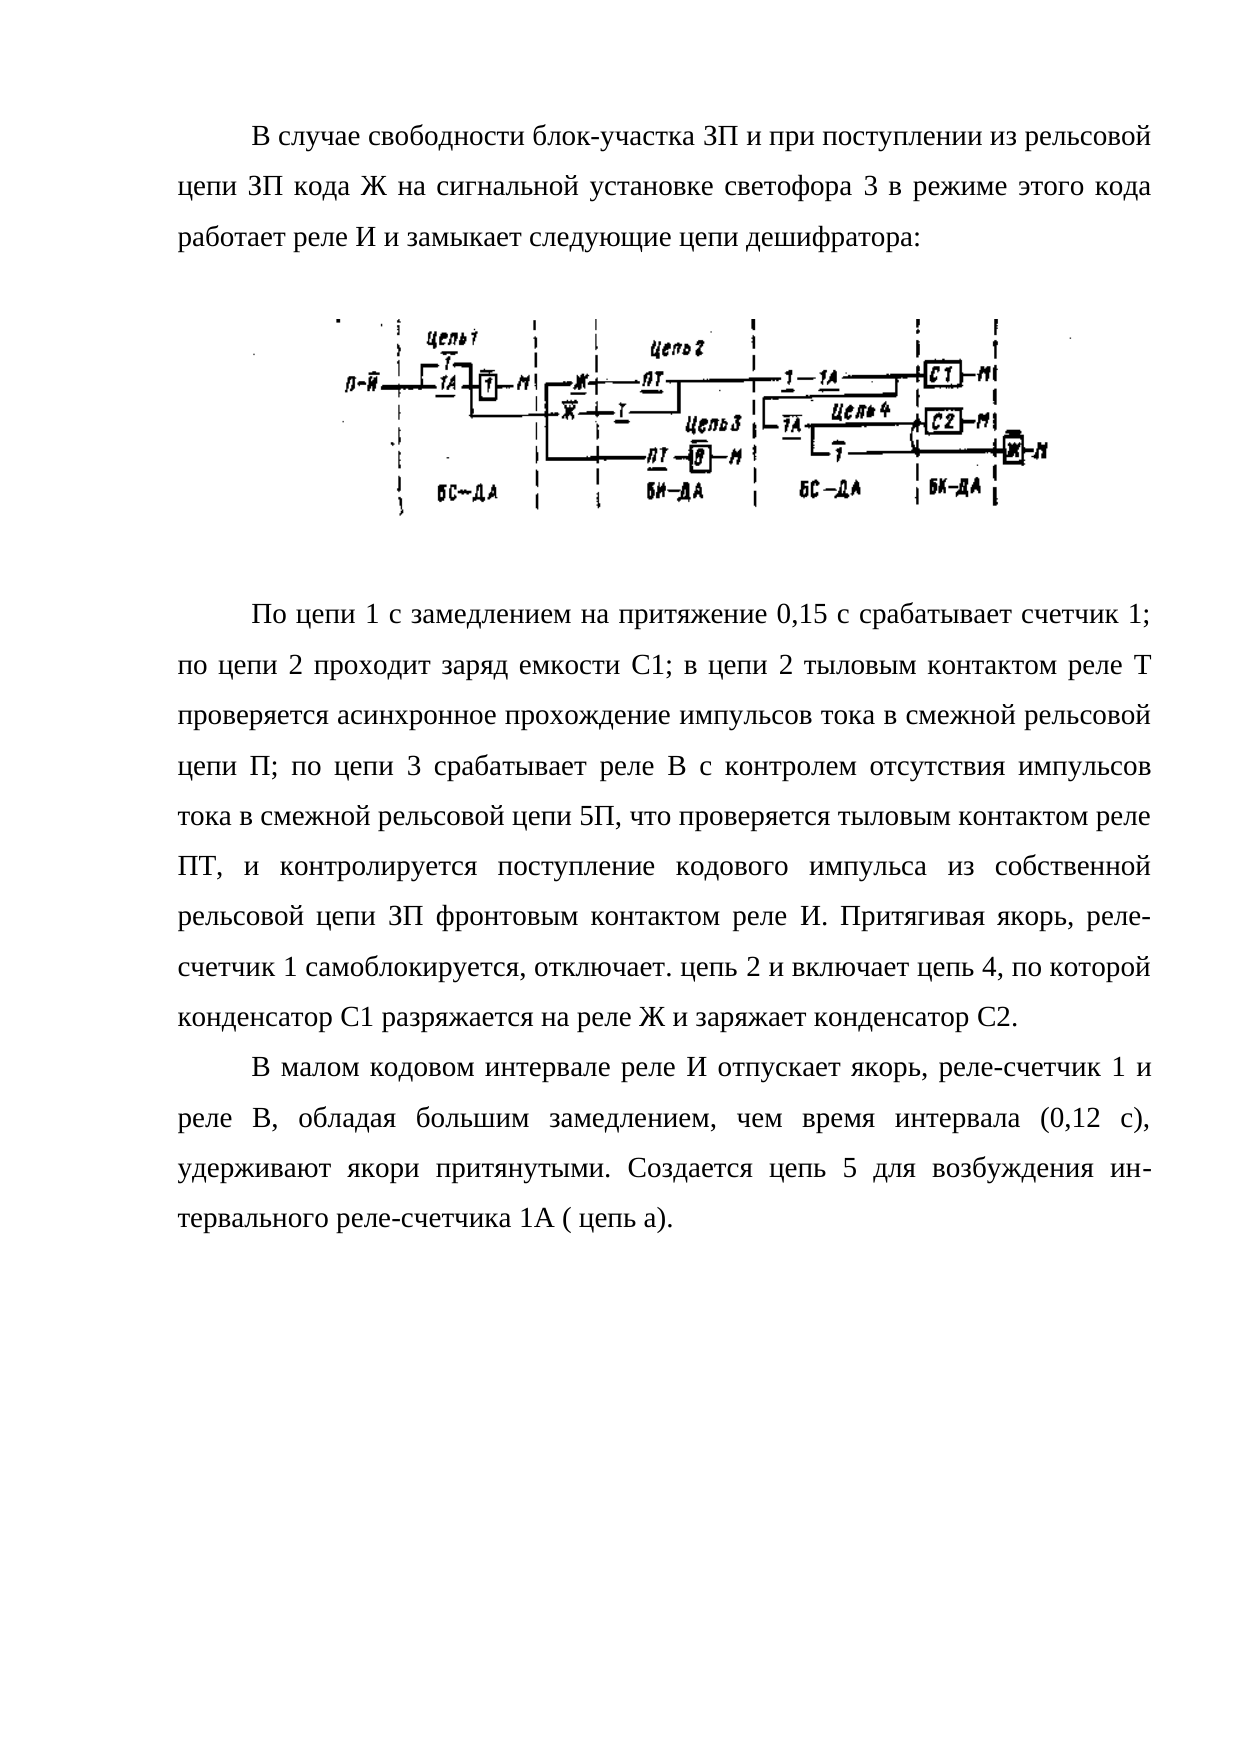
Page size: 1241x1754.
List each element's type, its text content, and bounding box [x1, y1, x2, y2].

text По цепи 1 с замедлением на притяжение 0,15 с срабатывает счетчик 1; по цепи 2 проходит заряд емкости С1; в цепи 2 тыловым контактом реле Т проверяется асинхронное прохождение импульсов тока в смежной рельсовой цепи П; по цепи 3 срабатывает реле В с контролем отсутствия импульсов тока в смежной рельсовой цепи 5П, что проверяется тыловым контактом реле ПТ, и контролируется поступление кодового импульса из собственной рельсовой цепи ЗП фронтовым контактом реле И. Притягивая якорь, реле-счетчик 1 самоблокируется, отключает. цепь 2 и включает цепь 4, по которой конденсатор С1 разряжается на реле Ж и заряжает конденсатор С2. [177, 597, 1152, 1033]
picture [251, 319, 1112, 532]
text В малом кодовом интервале реле И отпускает якорь, реле-счетчик 1 и реле В, обладая большим замедлением, чем время интервала (0,12 с), удерживают якори притянутыми. Создается цепь 5 для возбуждения интервального реле-счетчика 1А ( цепь а). [177, 1049, 1152, 1234]
text В случае свободности блок-участка ЗП и при поступлении из рельсовой цепи ЗП кода Ж на сигнальной установке светофора 3 в режиме этого кода работает реле И и замыкает следующие цепи дешифратора: [177, 118, 1152, 252]
